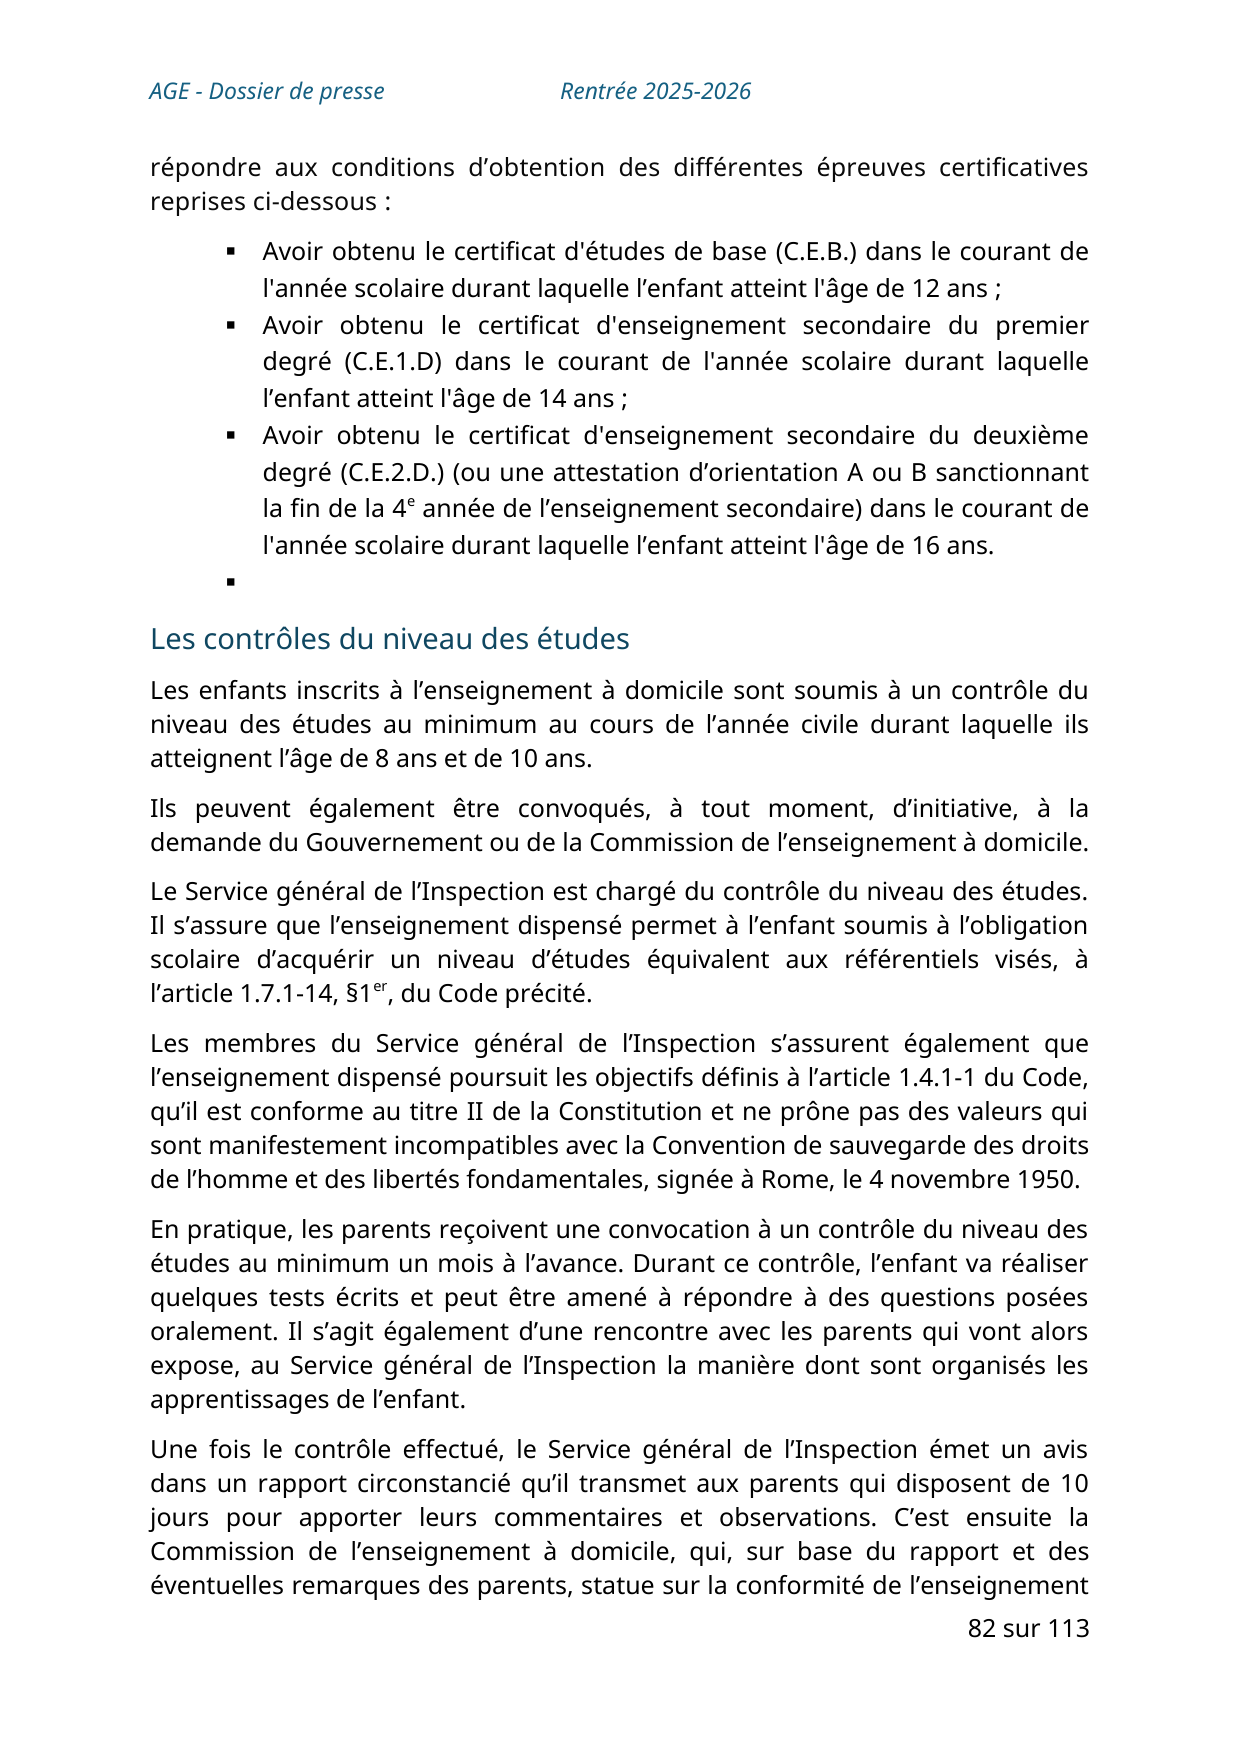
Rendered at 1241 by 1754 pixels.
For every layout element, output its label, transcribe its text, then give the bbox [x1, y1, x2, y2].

text En pratique, les parents reçoivent une convocation à un contrôle du niveau des études au minimum un mois à l’avance. Durant ce contrôle, l’enfant va réaliser quelques tests écrits et peut être amené à répondre à des questions posées oralement. Il s’agit également d’une rencontre avec les parents qui vont alors expose, au Service général de l’Inspection la manière dont sont organisés les apprentissages de l’enfant. [150, 1212, 1090, 1416]
text Les membres du Service général de l’Inspection s’assurent également que l’enseignement dispensé poursuit les objectifs définis à l’article 1.4.1-1 du Code, qu’il est conforme au titre II de la Constitution et ne prône pas des valeurs qui sont manifestement incompatibles avec la Convention de sauvegarde des droits de l’homme et des libertés fondamentales, signée à Rome, le 4 novembre 1950. [150, 1026, 1090, 1196]
text Les enfants inscrits à l’enseignement à domicile sont soumis à un contrôle du niveau des études au minimum au cours de l’année civile durant laquelle ils atteignent l’âge de 8 ans et de 10 ans. [150, 672, 1090, 774]
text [150, 1432, 1090, 1602]
subtitle Les contrôles du niveau des études [150, 618, 1090, 658]
list Avoir obtenu le certificat d'enseignement secondaire du deuxième degré (C.E.2.D.) (ou une attestation d’orientation A ou B sanctionnant la fin de la 4e année de l’enseignement secondaire) dans le courant de l'année scolaire durant laquelle l’enfant atteint l'âge de 16 ans. [225, 418, 1090, 562]
text Le Service général de l’Inspection est chargé du contrôle du niveau des études. Il s’assure que l’enseignement dispensé permet à l’enfant soumis à l’obligation scolaire d’acquérir un niveau d’études équivalent aux référentiels visés, à l’article 1.7.1-14, §1er, du Code précité. [150, 874, 1090, 1010]
list Avoir obtenu le certificat d'études de base (C.E.B.) dans le courant de l'année scolaire durant laquelle l’enfant atteint l'âge de 12 ans ; [225, 234, 1090, 304]
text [150, 150, 1090, 218]
text Ils peuvent également être convoqués, à tout moment, d’initiative, à la demande du Gouvernement ou de la Commission de l’enseignement à domicile. [150, 790, 1090, 858]
list Avoir obtenu le certificat d'enseignement secondaire du premier degré (C.E.1.D) dans le courant de l'année scolaire durant laquelle l’enfant atteint l'âge de 14 ans ; [225, 307, 1090, 415]
